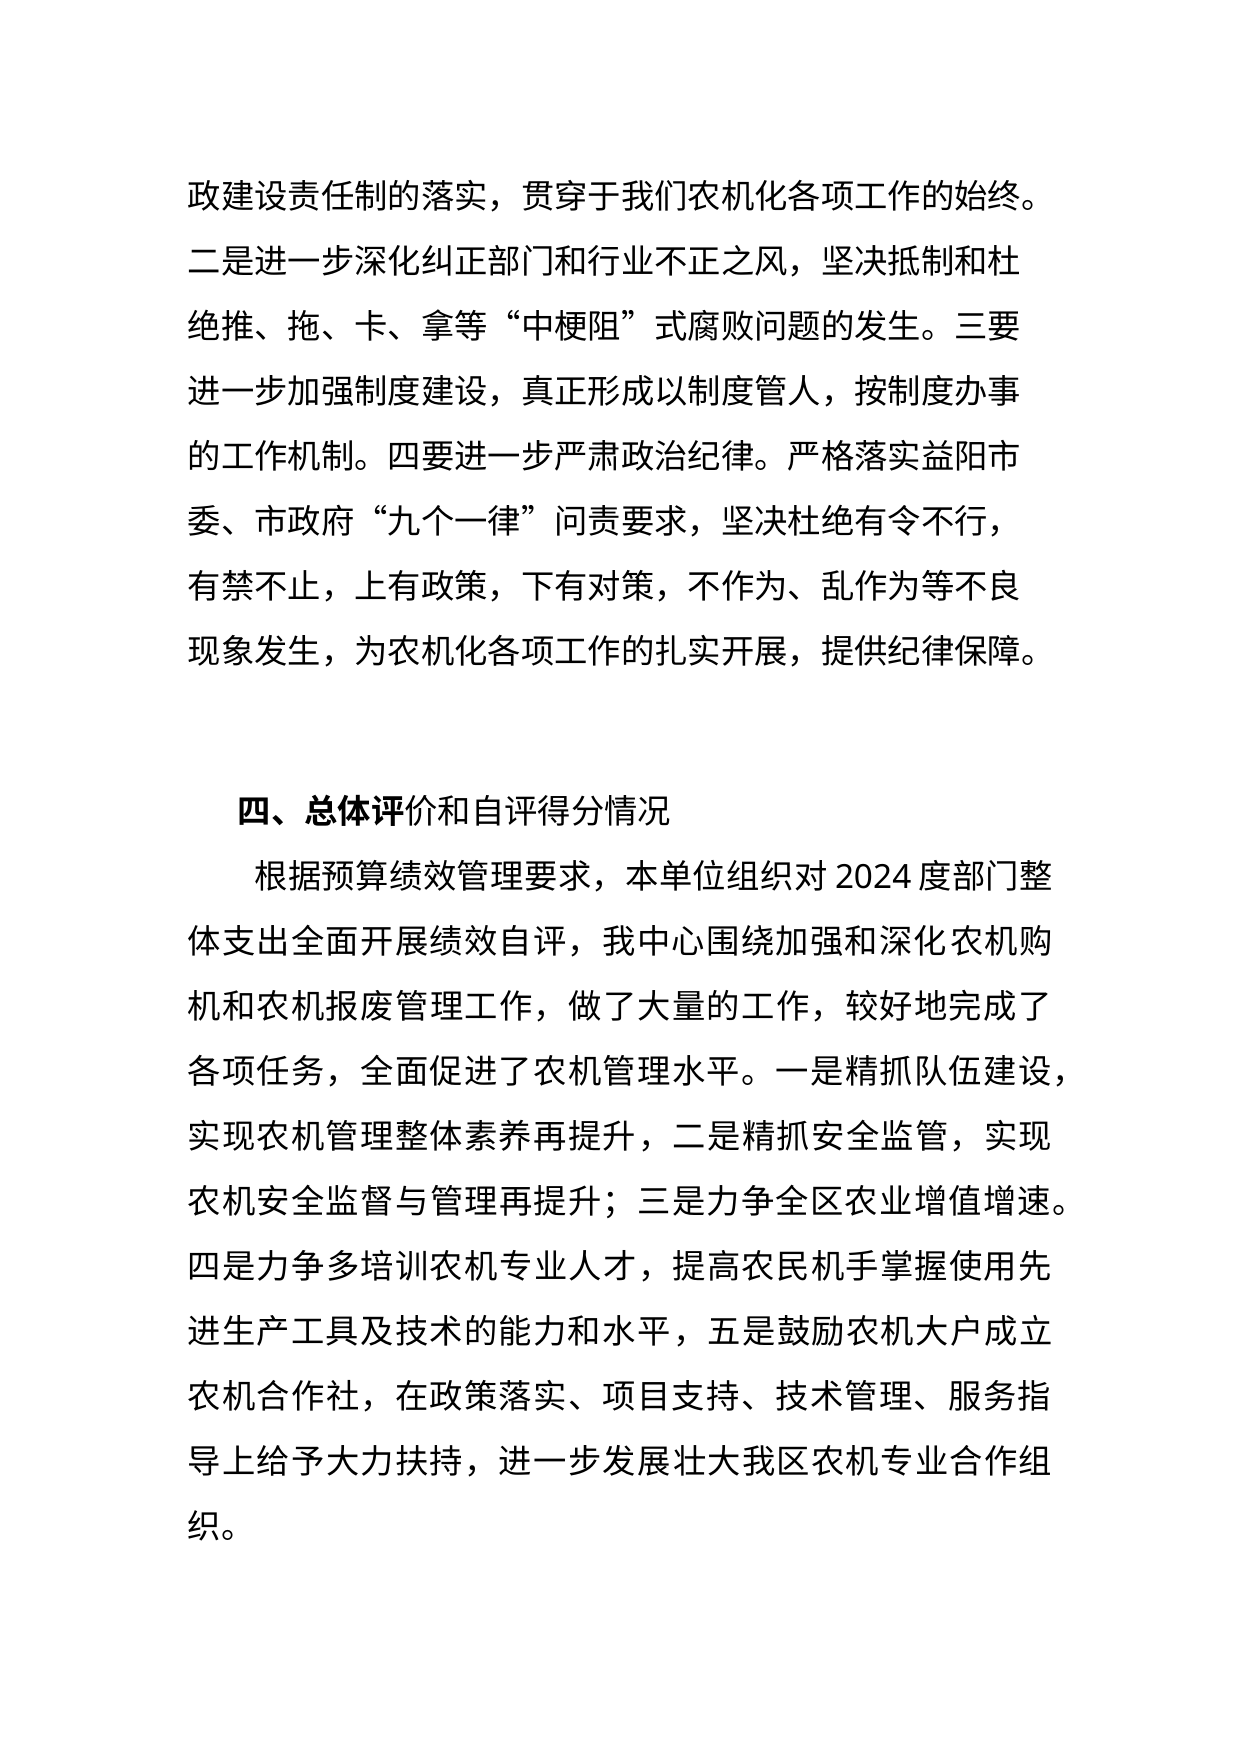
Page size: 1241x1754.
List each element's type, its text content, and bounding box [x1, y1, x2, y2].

list 四、总体评价和自评得分情况 [237, 776, 1053, 841]
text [187, 162, 1053, 747]
list 根据预算绩效管理要求，本单位组织对2024度部门整体支出全面开展绩效自评，我中心围绕加强和深化农机购机和农机报废管理工作，做了大量的工作，较好地完成了各项任务，全面促进了农机管理水平。一是精抓队伍建设，实现农机管理整体素养再提升，二是精抓安全监管，实现农机安全监督与管理再提升；三是力争全区农业增值增速。四是力争多培训农机专业人才，提高农民机手掌握使用先进生产工具及技术的能力和水平，五是鼓励农机大户成立农机合作社，在政策落实、项目支持、技术管理、服务指导上给予大力扶持，进一步发展壮大我区农机专业合作组织。 [187, 841, 1053, 1556]
